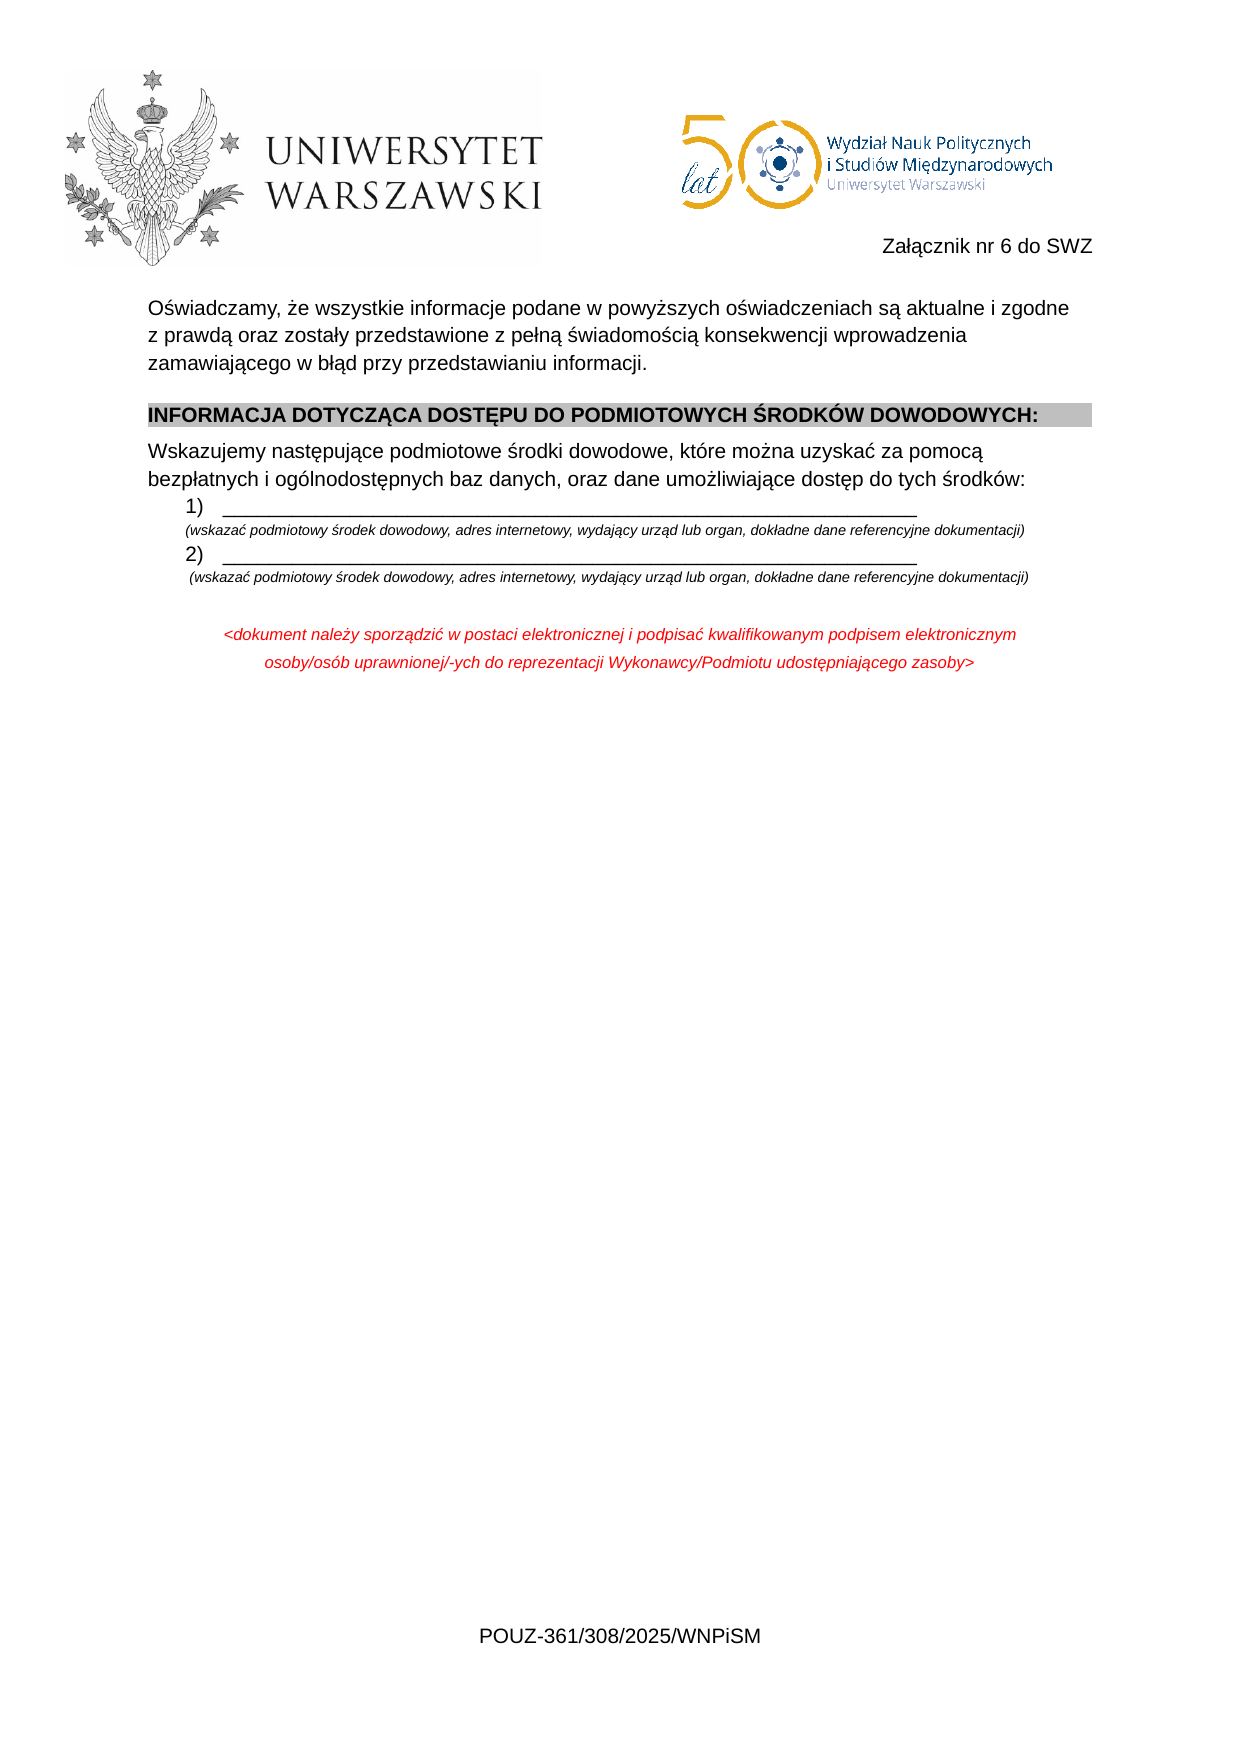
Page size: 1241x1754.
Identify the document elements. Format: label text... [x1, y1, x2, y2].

text Oświadczamy, że wszystkie informacje podane w powyższych oświadczeniach są aktualne i zgodne z prawdą oraz zostały przedstawione z pełną świadomością konsekwencji wprowadzenia zamawiającego w błąd przy przedstawianiu informacji. [148, 295, 1092, 374]
text osoby/osób uprawnionej/-ych do reprezentacji Wykonawcy/Podmiotu udostępniającego zasoby> [148, 653, 1092, 672]
list ____________________________________________________________ [185, 542, 1092, 566]
list ____________________________________________________________ [185, 494, 1092, 518]
picture [677, 107, 1057, 214]
text (wskazać podmiotowy środek dowodowy, adres internetowy, wydający urząd lub organ, dokładne dane referencyjne dokumentacji) [185, 569, 1092, 586]
picture [64, 70, 543, 266]
text Wskazujemy następujące podmiotowe środki dowodowe, które można uzyskać za pomocą bezpłatnych i ogólnodostępnych baz danych, oraz dane umożliwiające dostęp do tych środków: [148, 439, 1092, 490]
text <dokument należy sporządzić w postaci elektronicznej i podpisać kwalifikowanym podpisem elektronicznym [148, 624, 1092, 643]
text INFORMACJA DOTYCZĄCA DOSTĘPU DO PODMIOTOWYCH ŚRODKÓW DOWODOWYCH: [148, 403, 1092, 427]
text (wskazać podmiotowy środek dowodowy, adres internetowy, wydający urząd lub organ, dokładne dane referencyjne dokumentacji) [185, 521, 1092, 538]
